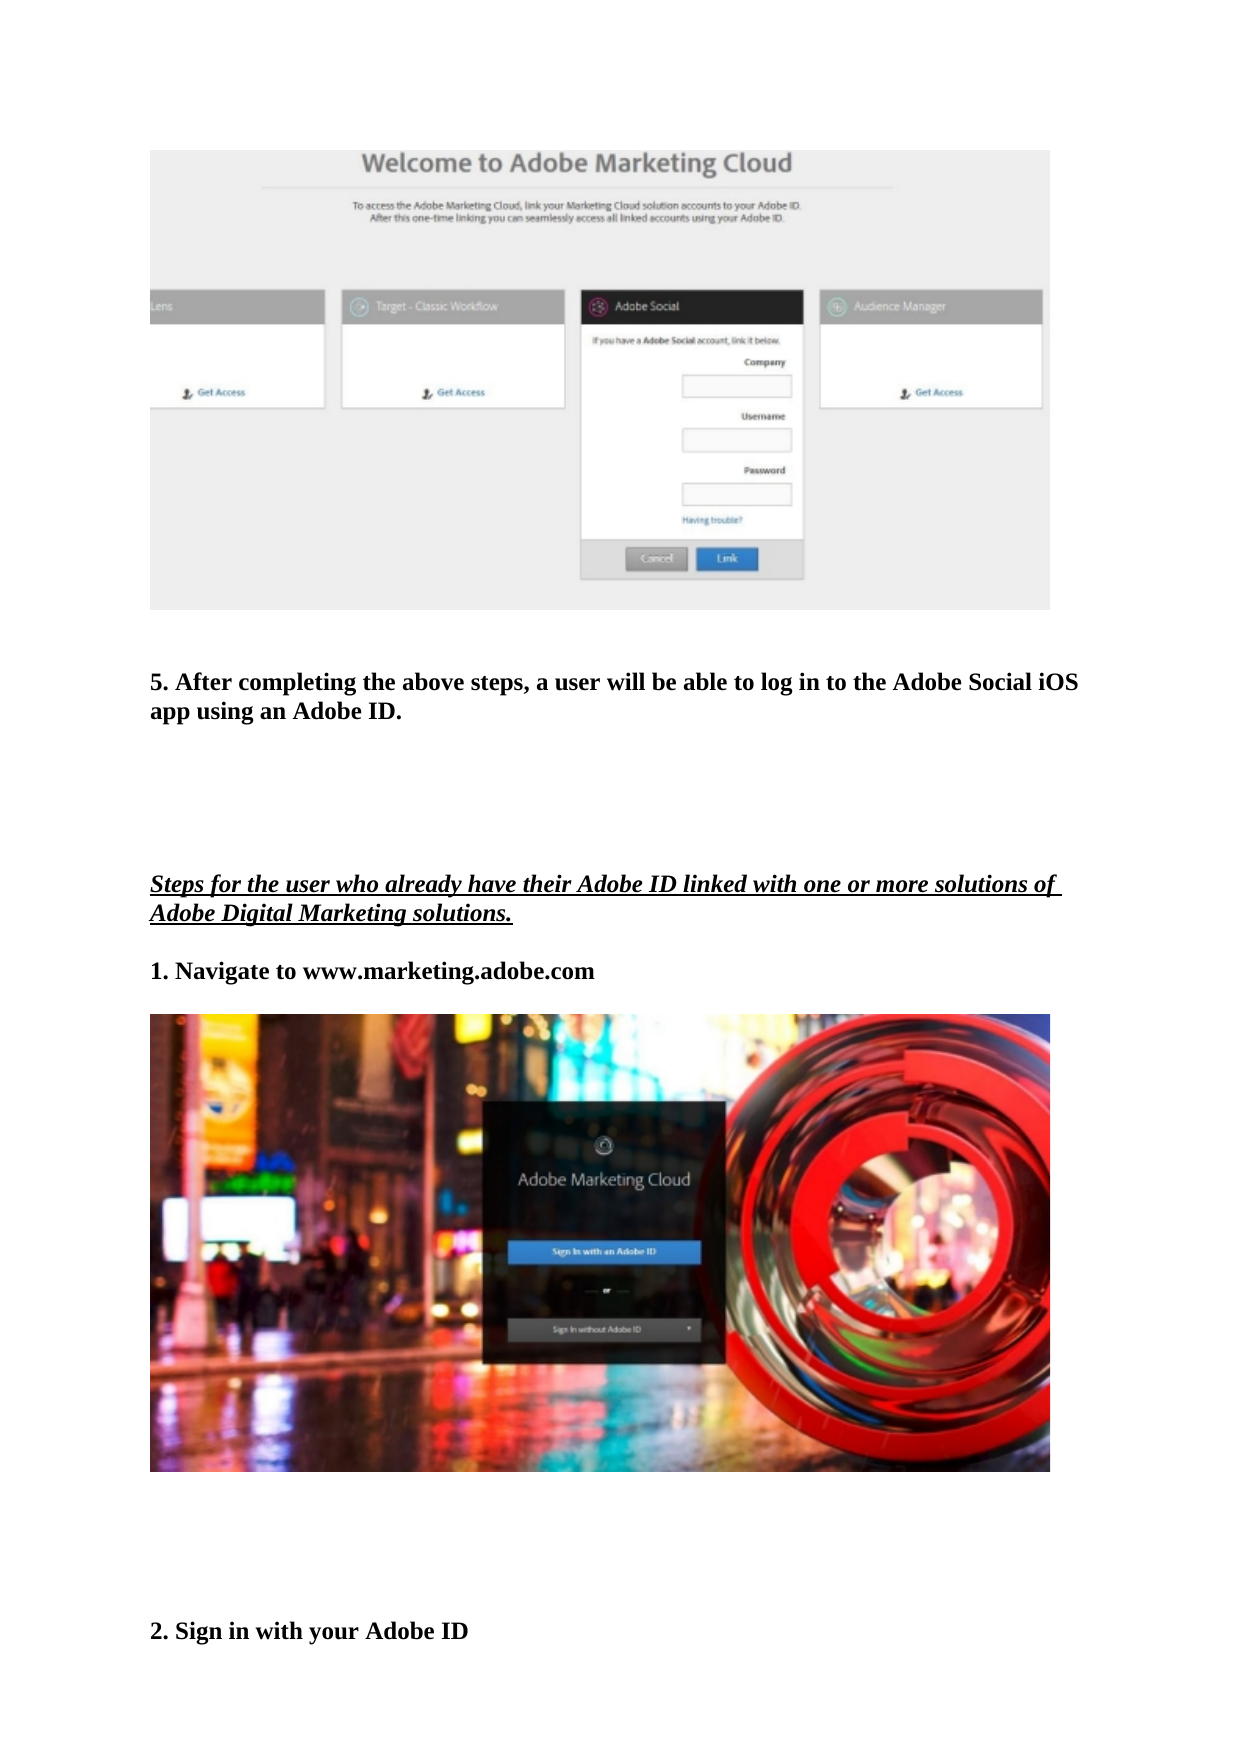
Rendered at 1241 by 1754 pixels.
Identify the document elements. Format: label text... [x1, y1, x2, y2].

picture [150, 150, 1050, 610]
text 2. Sign in with your Adobe ID [150, 1616, 1090, 1645]
picture [150, 1014, 1050, 1472]
text 5. After completing the above steps, a user will be able to log in to the Adobe Social iOS app using an Adobe ID. [150, 667, 1090, 724]
text Steps for the user who already have their Adobe ID linked with one or more solutions of Adobe Digital Marketing solutions. [150, 869, 1090, 927]
text 1. Navigate to www.marketing.adobe.com [150, 956, 1090, 985]
